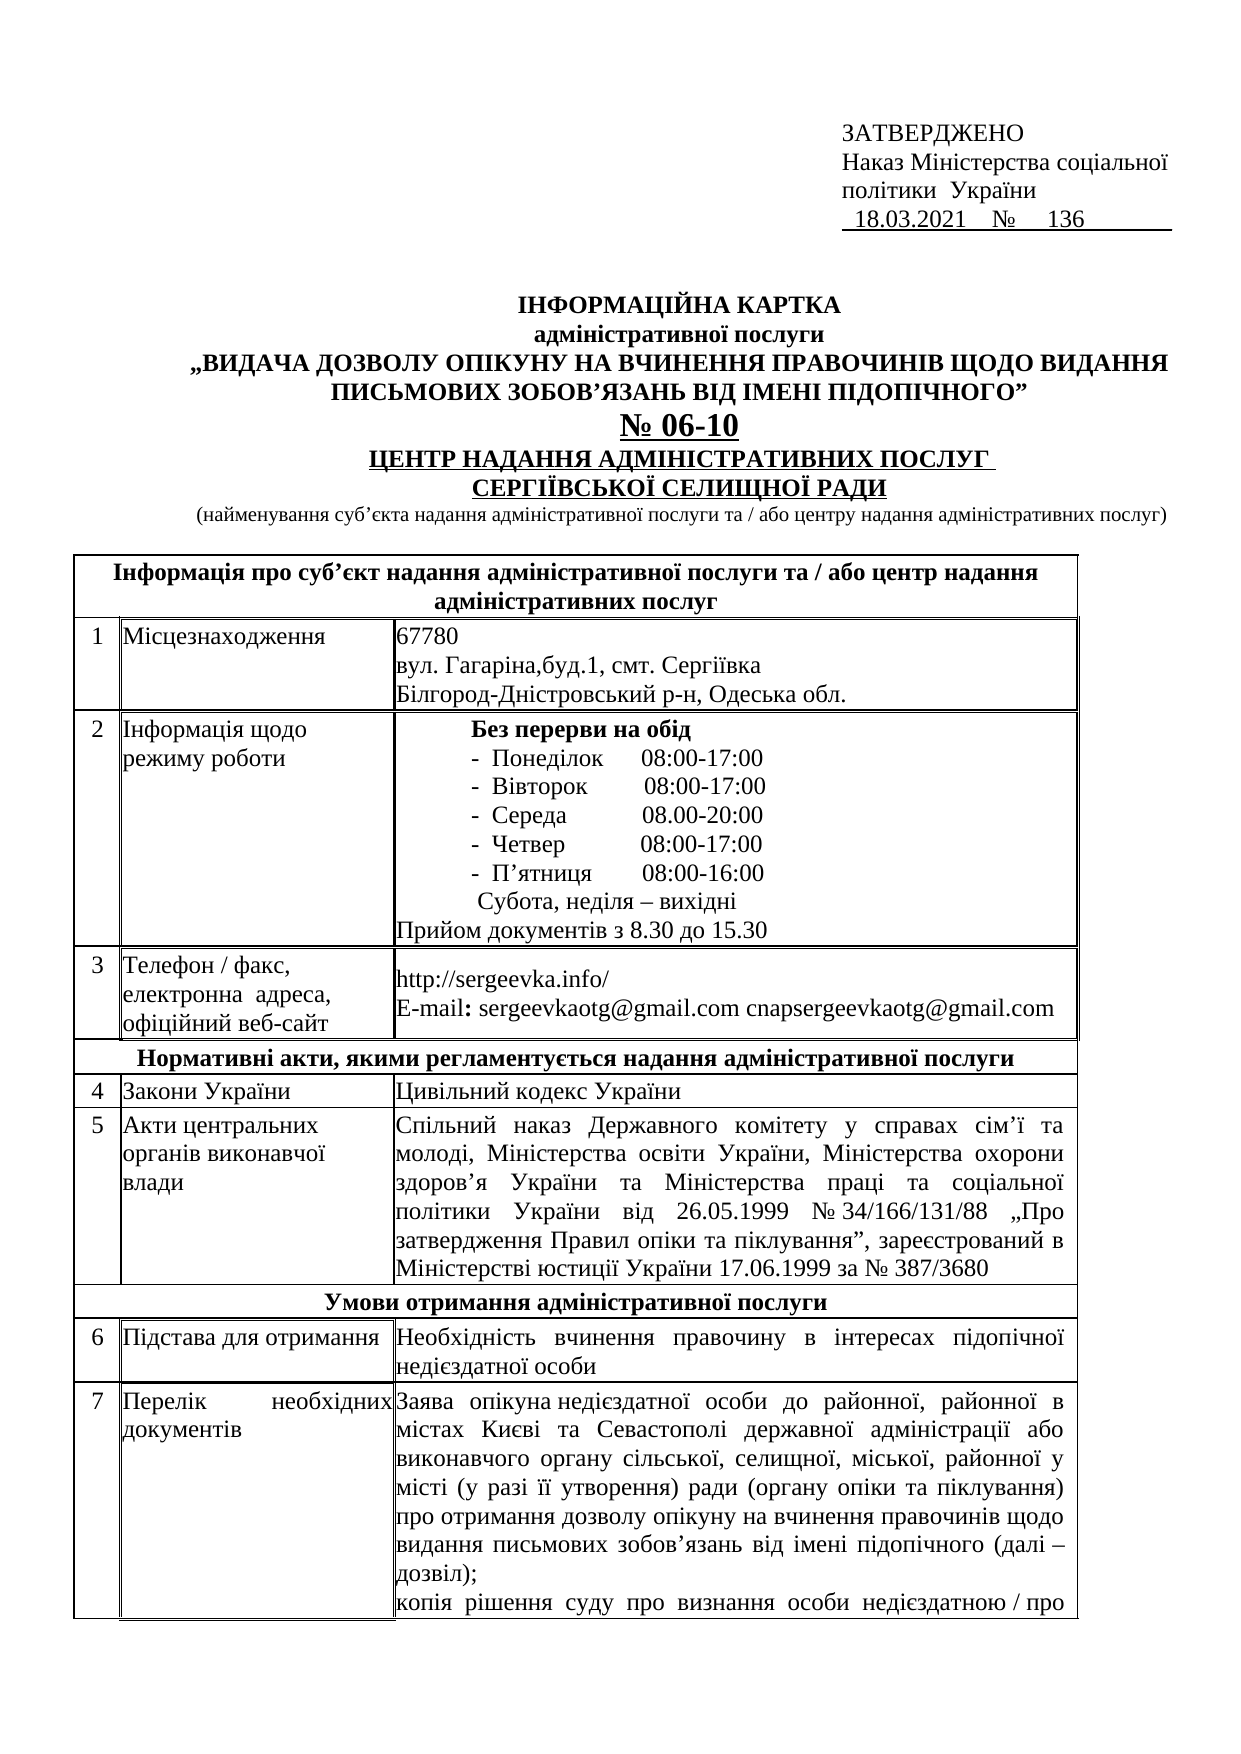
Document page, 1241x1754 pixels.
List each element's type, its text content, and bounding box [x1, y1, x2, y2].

text ЦЕНТР НАДАННЯ АДМІНІСТРАТИВНИХ ПОСЛУГ [177, 444, 1181, 473]
text (найменування суб’єкта надання адміністративної послуги та / або центру надання адміністративних послуг) [177, 501, 1181, 526]
table_cell 67780 вул. Гагаріна,буд.1, смт. Сергіївка Білгород-Дністровський р-н, Одеська обл. [396, 620, 1076, 709]
text № 06-10 [177, 406, 1181, 444]
table_cell 3 [75, 947, 119, 1038]
table_cell 7 [75, 1383, 119, 1617]
table_cell Місцезнаходження [122, 620, 393, 709]
table_cell Підстава для отримання [122, 1321, 393, 1381]
text ЗАТВЕРДЖЕНО [842, 118, 1181, 147]
table_cell Телефон / факс, електронна адреса, офіційний веб-сайт [122, 949, 393, 1038]
table_cell 5 [75, 1108, 120, 1284]
table_cell Закони України [122, 1075, 393, 1107]
text СЕРГІЇВСЬКОЇ СЕЛИЩНОЇ РАДИ [177, 473, 1181, 501]
table_cell 1 [75, 618, 119, 709]
table_header Інформація про суб’єкт надання адміністративної послуги та / або центр надання адміністративних послуг [75, 556, 1077, 616]
table_cell Інформація щодо режиму роботи [122, 713, 393, 945]
text ІНФОРМАЦІЙНА КАРТКА адміністративної послуги [177, 291, 1181, 348]
table_cell Спільний наказ Державного комітету у справах сім’ї та молоді, Міністерства освіти України, Міністерства охорони здоров’я України та Міністерства праці та соціальної політики України від 26.05.1999 № 34/166/131/88 „Про затвердження Правил опіки та піклування”, зареєстрований в Міністерстві юстиції України 17.06.1999 за № 387/3680 [395, 1108, 1077, 1284]
table_cell Необхідність вчинення правочину в інтересах підопічної недієздатної особи [396, 1319, 1077, 1381]
table_cell http://sergeevka.info/ E-mail: sergeevkaotg@gmail.com cnapsergeevkaotg@gmail.com [396, 949, 1076, 1038]
table_cell 2 [75, 711, 119, 945]
text Наказ Міністерства соціальної політики України [842, 147, 1181, 204]
table_cell Нормативні акти, якими регламентується надання адміністративної послуги [75, 1040, 1077, 1073]
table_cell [122, 1384, 393, 1617]
table_cell Цивільний кодекс України [395, 1075, 1077, 1107]
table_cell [396, 1383, 1077, 1617]
text 18.03.2021 № __136_______ [842, 204, 1181, 233]
table_cell Акти центральних органів виконавчої влади [122, 1108, 393, 1284]
text „ВИДАЧА ДОЗВОЛУ ОПІКУНУ НА ВЧИНЕННЯ ПРАВОЧИНІВ ЩОДО ВИДАННЯ ПИСЬМОВИХ ЗОБОВ’ЯЗАНЬ ВІД ІМЕНІ ПІДОПІЧНОГО” [177, 348, 1181, 406]
table_cell 4 [75, 1075, 120, 1107]
table_cell Умови отримання адміністративної послуги [75, 1285, 1077, 1317]
table_cell Без перерви на обід - Понеділок 08:00-17:00 - Вівторок 08:00-17:00 - Середа 08.00-20:00 - Четвер 08:00-17:00 - П’ятниця 08:00-16:00 Субота, неділя – вихідні Прийом документів з 8.30 до 15.30 [396, 713, 1076, 945]
table_cell 6 [75, 1319, 119, 1381]
